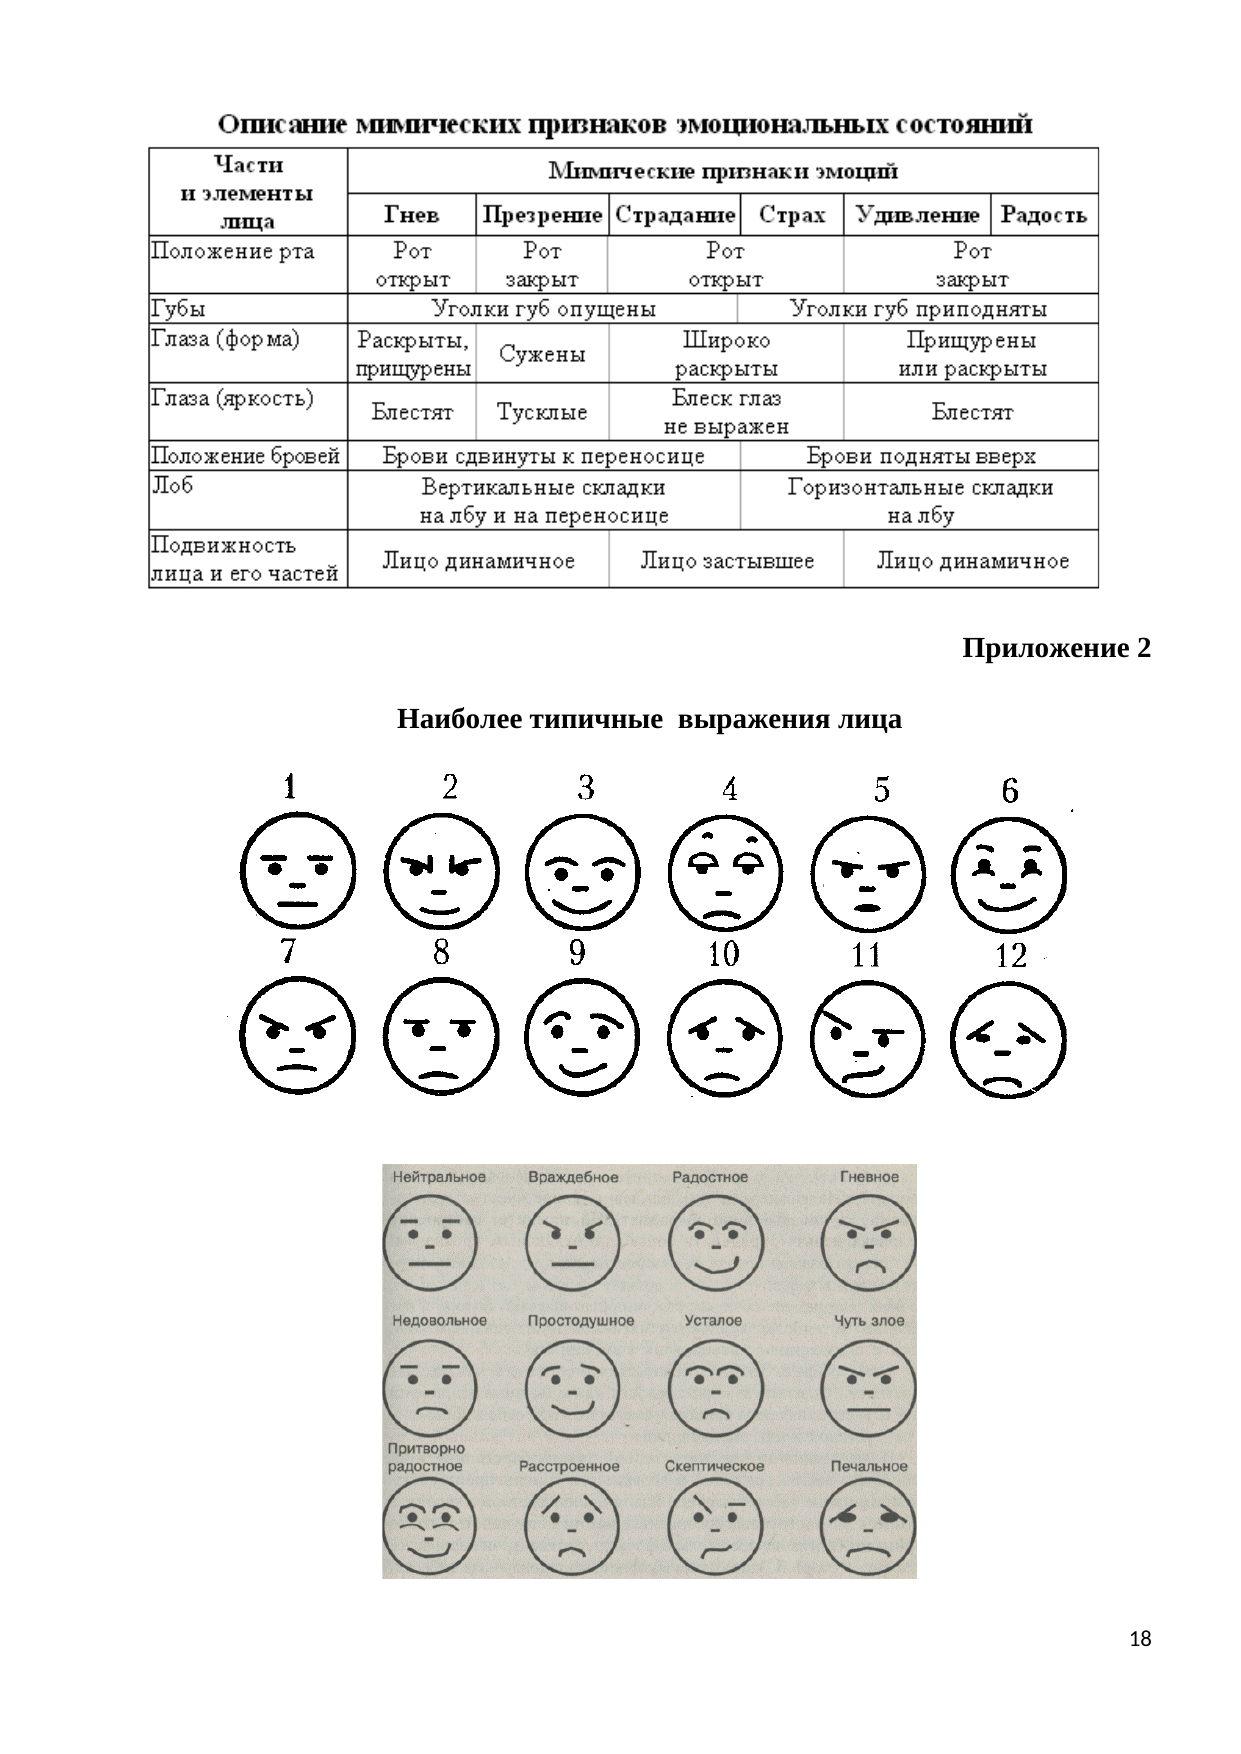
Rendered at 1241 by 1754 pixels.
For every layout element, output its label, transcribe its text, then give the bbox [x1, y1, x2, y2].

text Приложение 2 [148, 630, 1152, 663]
text Наиболее типичные выражения лица [148, 701, 1152, 734]
picture [226, 772, 1074, 1102]
picture [382, 1164, 917, 1579]
picture [147, 88, 1100, 595]
